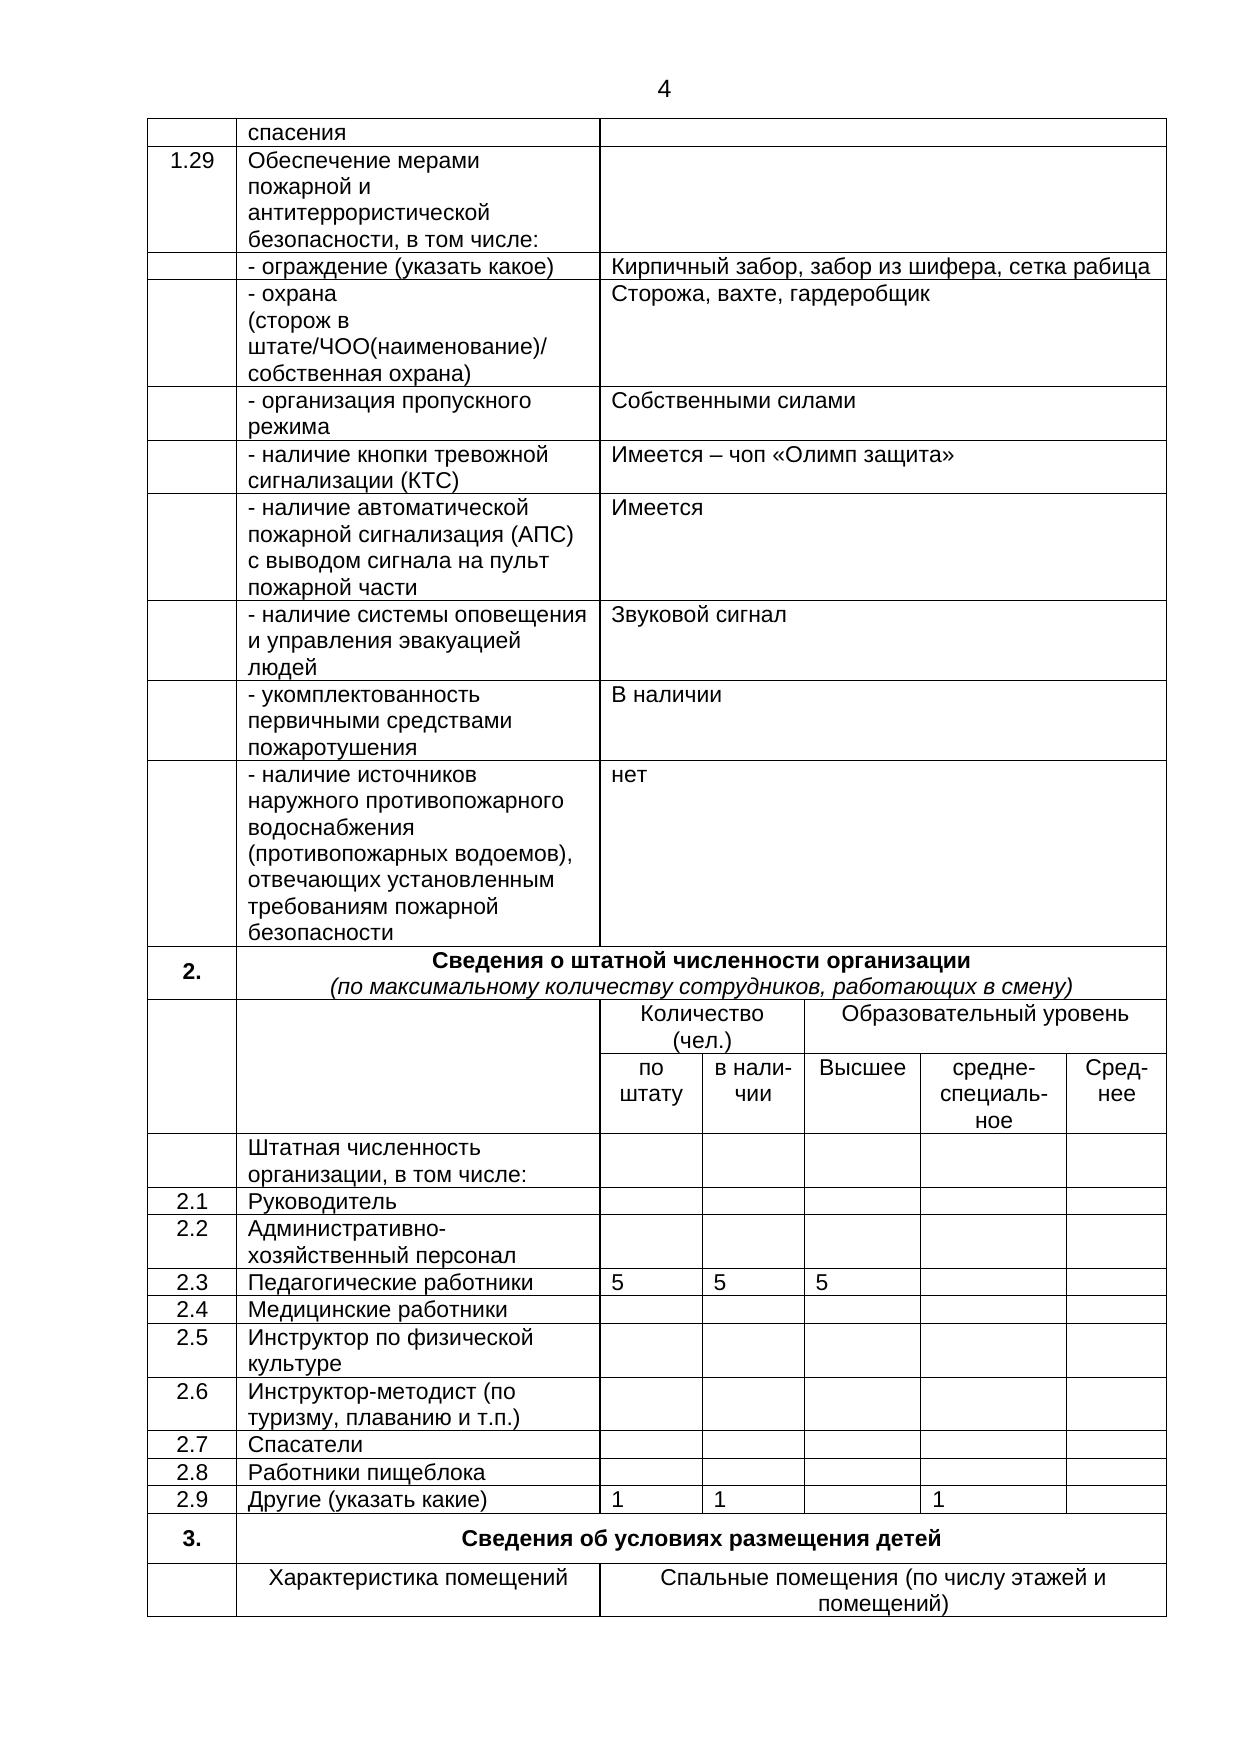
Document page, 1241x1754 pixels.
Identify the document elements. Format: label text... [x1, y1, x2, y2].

table_cell [921, 1134, 1066, 1187]
table_cell [921, 1324, 1066, 1377]
table_cell Сведения об условиях размещения детей [237, 1514, 1166, 1562]
table_cell [148, 387, 236, 439]
table_cell Сред-нее [1067, 1054, 1166, 1133]
table_cell [921, 1431, 1066, 1458]
table_cell - наличие системы оповещения и управления эвакуацией людей [237, 601, 599, 680]
table_cell [601, 1324, 702, 1377]
table_cell [148, 253, 236, 279]
table_cell [805, 1324, 920, 1377]
table_cell Сведения о штатной численности организации (по максимальному количеству сотрудников, работающих в смену) [237, 947, 1166, 999]
table_cell Образовательный уровень [805, 1000, 1166, 1053]
table_cell Имеется [601, 494, 1166, 600]
table_cell 2.7 [148, 1431, 236, 1458]
table_cell [805, 1431, 920, 1458]
table_cell 2.5 [148, 1324, 236, 1377]
table_cell [805, 1134, 920, 1187]
table_cell [148, 494, 236, 600]
table_cell [148, 1000, 236, 1133]
table_cell Педагогические работники [237, 1269, 599, 1295]
table_cell Сторожа, вахте, гардеробщик [601, 280, 1166, 386]
table_cell [805, 1486, 920, 1512]
table_cell Кирпичный забор, забор из шифера, сетка рабица [601, 253, 1166, 279]
table_cell Руководитель [237, 1188, 599, 1214]
table_cell [805, 1378, 920, 1430]
table_cell В наличии [601, 681, 1166, 760]
table_cell [921, 1296, 1066, 1323]
table_cell [601, 1378, 702, 1430]
table_cell [601, 1431, 702, 1458]
table_cell - наличие источников наружного противопожарного водоснабжения (противопожарных водоемов), отвечающих установленным требованиям пожарной безопасности [237, 761, 599, 946]
table_cell [1067, 1324, 1166, 1377]
table_cell Обеспечение мерами пожарной и антитеррористической безопасности, в том числе: [237, 147, 599, 252]
table_cell Количество (чел.) [601, 1000, 804, 1053]
table_cell Медицинские работники [237, 1296, 599, 1323]
table_cell [1067, 1269, 1166, 1295]
table_cell - наличие автоматической пожарной сигнализация (АПС) с выводом сигнала на пульт пожарной части [237, 494, 599, 600]
table_cell 1 [921, 1486, 1066, 1512]
table_cell [921, 1188, 1066, 1214]
table_cell 5 [703, 1269, 804, 1295]
table_cell [601, 1215, 702, 1268]
table_cell [148, 1564, 236, 1616]
table_cell [703, 1215, 804, 1268]
table_cell Спасатели [237, 1431, 599, 1458]
table_cell [805, 1215, 920, 1268]
table_cell нет [601, 761, 1166, 946]
table_cell 2.3 [148, 1269, 236, 1295]
table_cell средне-специаль-ное [921, 1054, 1066, 1133]
table_cell [921, 1459, 1066, 1485]
table_cell 2. [148, 947, 236, 999]
table_cell [601, 1459, 702, 1485]
table_cell Характеристика помещений [237, 1564, 599, 1616]
table_cell Звуковой сигнал [601, 601, 1166, 680]
table_cell 1 [601, 1486, 702, 1512]
table_cell [921, 1378, 1066, 1430]
table_cell [148, 761, 236, 946]
table_cell [148, 119, 236, 146]
table_cell Работники пищеблока [237, 1459, 599, 1485]
table_cell Собственными силами [601, 387, 1166, 439]
table_cell [1067, 1459, 1166, 1485]
table_cell [1067, 1378, 1166, 1430]
table_cell [703, 1431, 804, 1458]
table_cell Спальные помещения (по числу этажей и помещений) [601, 1564, 1166, 1616]
table_cell 2.1 [148, 1188, 236, 1214]
table_cell по штату [601, 1054, 702, 1133]
table_cell [1067, 1431, 1166, 1458]
table_cell Штатная численность организации, в том числе: [237, 1134, 599, 1187]
table_cell [703, 1134, 804, 1187]
table_cell [703, 1324, 804, 1377]
table_cell - ограждение (указать какое) [237, 253, 599, 279]
table_cell - укомплектованность первичными средствами пожаротушения [237, 681, 599, 760]
table_cell [601, 119, 1166, 146]
table_cell 2.6 [148, 1378, 236, 1430]
table_cell [148, 280, 236, 386]
table_cell [148, 1134, 236, 1187]
table_cell [601, 1188, 702, 1214]
table_cell 5 [805, 1269, 920, 1295]
table_cell [703, 1459, 804, 1485]
table_cell 2.2 [148, 1215, 236, 1268]
table_cell [148, 601, 236, 680]
table_cell 5 [601, 1269, 702, 1295]
table_cell Другие (указать какие) [237, 1486, 599, 1512]
table_cell в нали-чии [703, 1054, 804, 1133]
table_cell [148, 441, 236, 493]
table_cell [703, 1296, 804, 1323]
table_cell 1 [703, 1486, 804, 1512]
table_cell - наличие кнопки тревожной сигнализации (КТС) [237, 441, 599, 493]
table_cell [601, 1296, 702, 1323]
table_cell - организация пропускного режима [237, 387, 599, 439]
table_cell Административно-хозяйственный персонал [237, 1215, 599, 1268]
table_cell 2.9 [148, 1486, 236, 1512]
table_cell [601, 1134, 702, 1187]
table_cell 1.29 [148, 147, 236, 252]
table_cell [601, 147, 1166, 252]
table_cell 2.8 [148, 1459, 236, 1485]
table_cell 2.4 [148, 1296, 236, 1323]
table_cell [805, 1296, 920, 1323]
table_cell [1067, 1486, 1166, 1512]
table_cell Инструктор-методист (по туризму, плаванию и т.п.) [237, 1378, 599, 1430]
table_cell [1067, 1134, 1166, 1187]
table_cell Инструктор по физической культуре [237, 1324, 599, 1377]
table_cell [237, 119, 599, 146]
table_cell 3. [148, 1514, 236, 1562]
table_cell [148, 681, 236, 760]
table_cell Высшее [805, 1054, 920, 1133]
table_cell - охрана (сторож в штате/ЧОО(наименование)/ собственная охрана) [237, 280, 599, 386]
table_cell [921, 1215, 1066, 1268]
table_cell [805, 1188, 920, 1214]
table_cell [237, 1000, 599, 1133]
table_cell [1067, 1296, 1166, 1323]
table_cell Имеется – чоп «Олимп защита» [601, 441, 1166, 493]
table_cell [805, 1459, 920, 1485]
table_cell [703, 1378, 804, 1430]
table_cell [703, 1188, 804, 1214]
table_cell [921, 1269, 1066, 1295]
table_cell [1067, 1188, 1166, 1214]
table_cell [1067, 1215, 1166, 1268]
